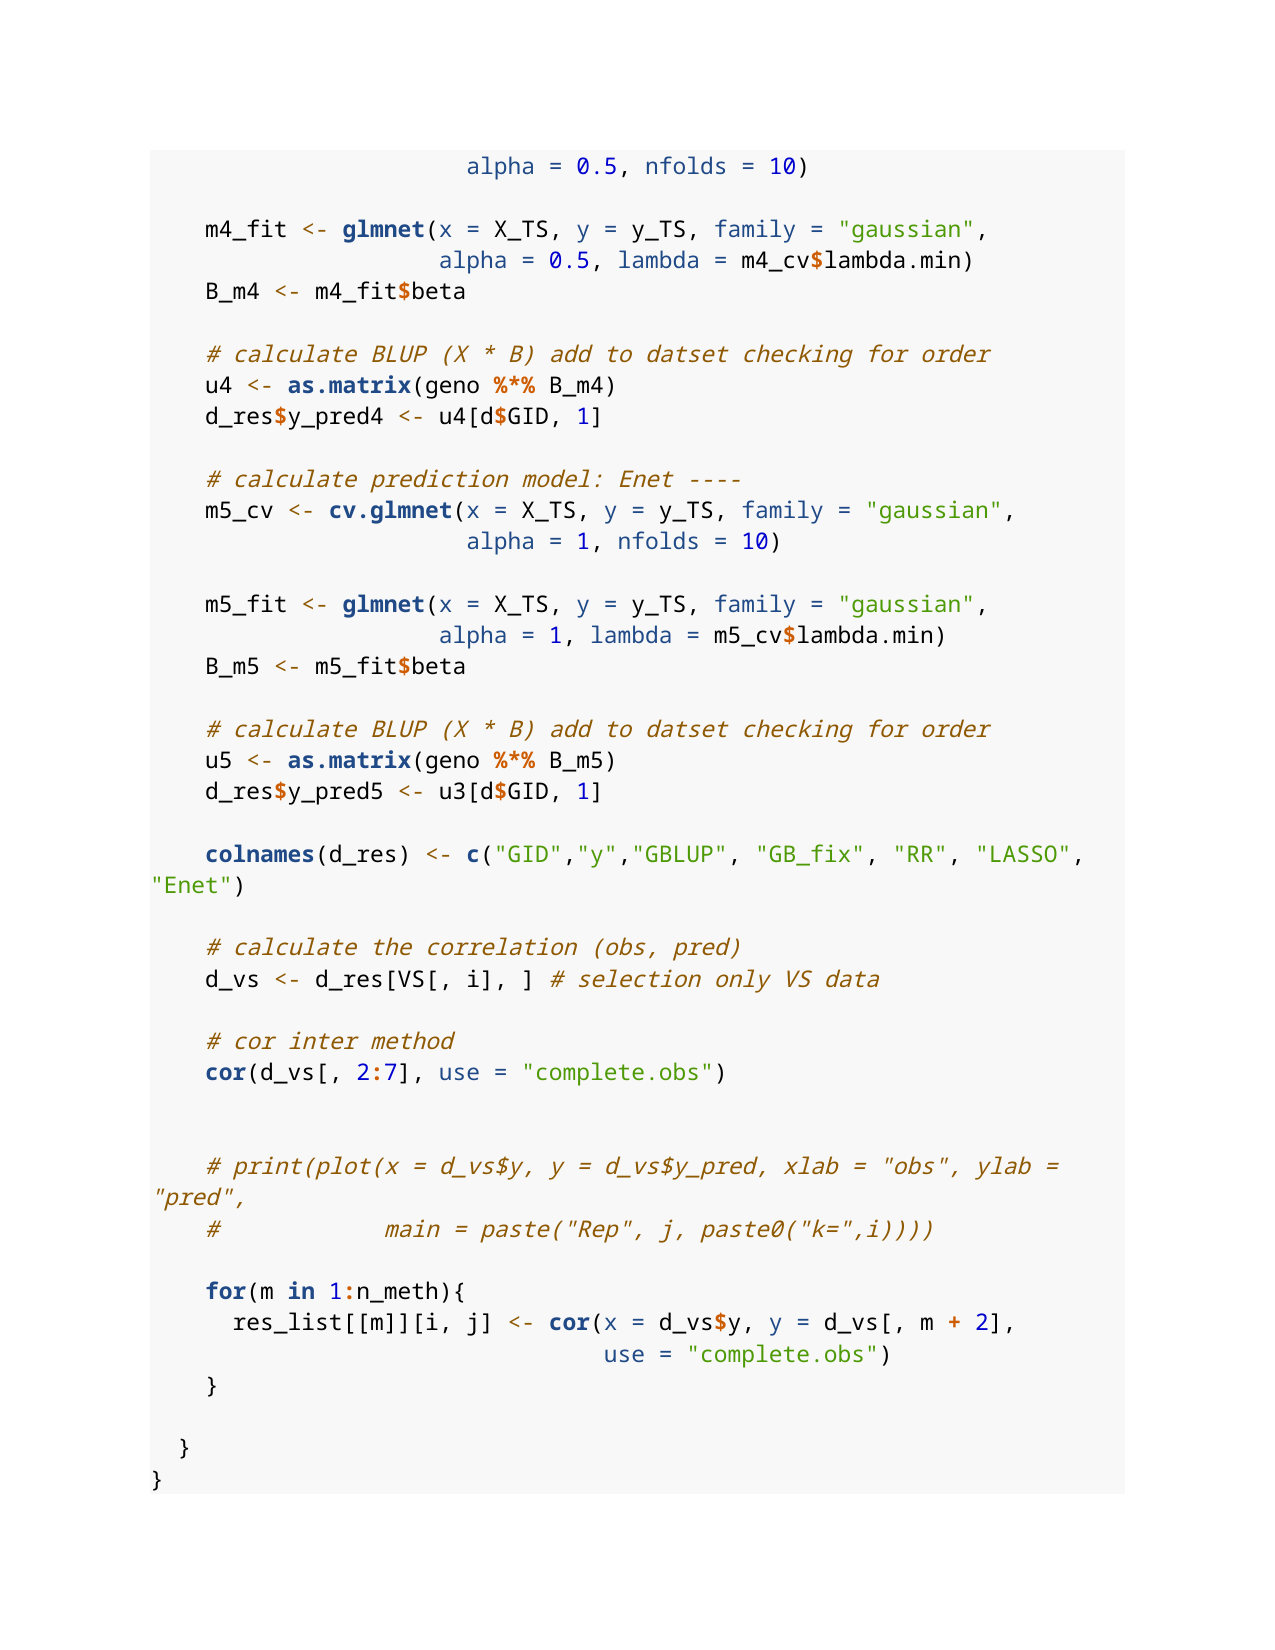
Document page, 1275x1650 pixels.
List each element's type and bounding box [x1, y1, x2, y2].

text [150, 150, 1125, 1494]
